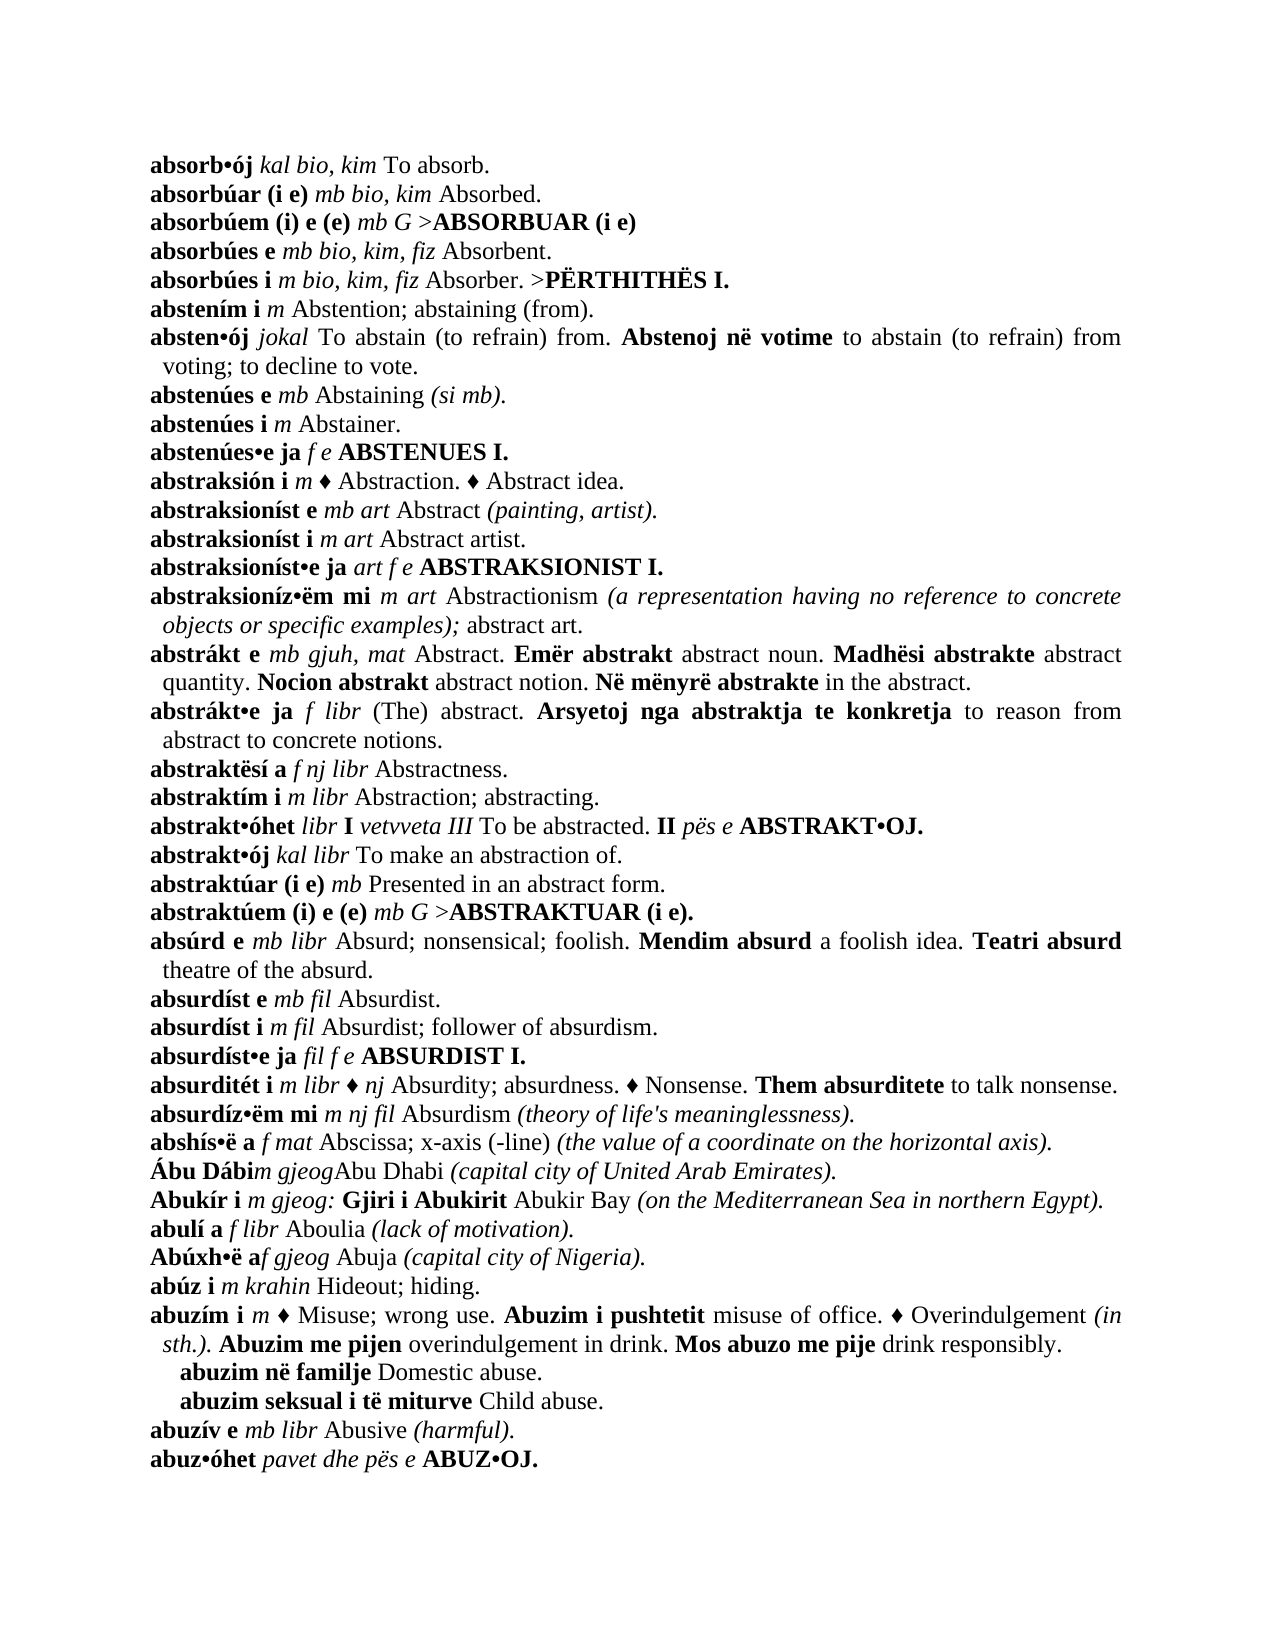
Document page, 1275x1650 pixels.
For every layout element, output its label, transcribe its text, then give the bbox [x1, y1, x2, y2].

text absorbúem (i) e (e) mb G >ABSORBUAR (i e) [150, 207, 1122, 236]
text absurdíst i m fil Absurdist; follower of absurdism. [150, 1012, 1122, 1041]
text abstením i m Abstention; abstaining (from). [150, 294, 1122, 322]
text absorbúes e mb bio, kim, fiz Absorbent. [150, 236, 1122, 265]
text abstraksioníst e mb art Abstract (painting, artist). [150, 495, 1122, 524]
text abstraktësí a f nj libr Abstractness. [150, 754, 1122, 782]
text absorb•ój kal bio, kim To absorb. [150, 150, 1122, 179]
text abstraksioníst•e ja art f e ABSTRAKSIONIST I. [150, 552, 1122, 581]
text abúz i m krahin Hideout; hiding. [150, 1271, 1122, 1300]
text abstenúes e mb Abstaining (si mb). [150, 380, 1122, 409]
text absorbúes i m bio, kim, fiz Absorber. >PËRTHITHËS I. [150, 265, 1122, 294]
text abstrakt•óhet libr I vetvveta III To be abstracted. II pës e ABSTRAKT•OJ. [150, 811, 1122, 840]
text absurdíst e mb fil Absurdist. [150, 984, 1122, 1012]
text Abúxh•ë af gjeog Abuja (capital city of Nigeria). [150, 1242, 1122, 1271]
text abstraksioníz•ëm mi m art Abstractionism (a representation having no reference to concrete objects or specific examples); abstract art. [150, 581, 1122, 639]
text abshís•ë a f mat Abscissa; x-axis (-line) (the value of a coordinate on the horizontal axis). [150, 1127, 1122, 1156]
text absurdíz•ëm mi m nj fil Absurdism (theory of life's meaninglessness). [150, 1099, 1122, 1127]
text absorbúar (i e) mb bio, kim Absorbed. [150, 179, 1122, 207]
text abstenúes•e ja f e ABSTENUES I. [150, 437, 1122, 466]
text abuzív e mb libr Abusive (harmful). [150, 1415, 1122, 1444]
text abstrakt•ój kal libr To make an abstraction of. [150, 840, 1122, 869]
text abstrákt•e ja f libr (The) abstract. Arsyetoj nga abstraktja te konkretja to reason from abstract to concrete notions. [150, 696, 1122, 754]
text ábu Dábim gjeogAbu Dhabi (capital city of United Arab Emirates). [150, 1156, 1122, 1185]
text absten•ój jokal To abstain (to refrain) from. Abstenoj në votime to abstain (to refrain) from voting; to decline to vote. [150, 322, 1122, 380]
text abstraktím i m libr Abstraction; abstracting. [150, 782, 1122, 811]
text abstraktúar (i e) mb Presented in an abstract form. [150, 869, 1122, 897]
text abuzim në familje Domestic abuse. [150, 1357, 1122, 1386]
text absurditét i m libr ♦ nj Absurdity; absurdness. ♦ Nonsense. Them absurditete to talk nonsense. [150, 1070, 1122, 1099]
text abuzím i m ♦ Misuse; wrong use. Abuzim i pushtetit misuse of office. ♦ Overindulgement (in sth.). Abuzim me pijen overindulgement in drink. Mos abuzo me pije drink responsibly. [150, 1300, 1122, 1357]
text abstraksioníst i m art Abstract artist. [150, 524, 1122, 552]
text abstraktúem (i) e (e) mb G >ABSTRAKTUAR (i e). [150, 897, 1122, 926]
text abuzim seksual i të miturve Child abuse. [150, 1386, 1122, 1415]
text abstrákt e mb gjuh, mat Abstract. Emër abstrakt abstract noun. Madhësi abstrakte abstract quantity. Nocion abstrakt abstract notion. Në mënyrë abstrakte in the abstract. [150, 639, 1122, 696]
text absúrd e mb libr Absurd; nonsensical; foolish. Mendim absurd a foolish idea. Teatri absurd theatre of the absurd. [150, 926, 1122, 984]
text absurdíst•e ja fil f e ABSURDIST I. [150, 1041, 1122, 1070]
text Abukír i m gjeog: Gjiri i Abukirit Abukir Bay (on the Mediterranean Sea in northern Egypt). [150, 1185, 1122, 1214]
text abuz•óhet pavet dhe pës e ABUZ•OJ. [150, 1444, 1122, 1472]
text abstraksión i m ♦ Abstraction. ♦ Abstract idea. [150, 466, 1122, 495]
text abulí a f libr Aboulia (lack of motivation). [150, 1214, 1122, 1242]
text abstenúes i m Abstainer. [150, 409, 1122, 437]
